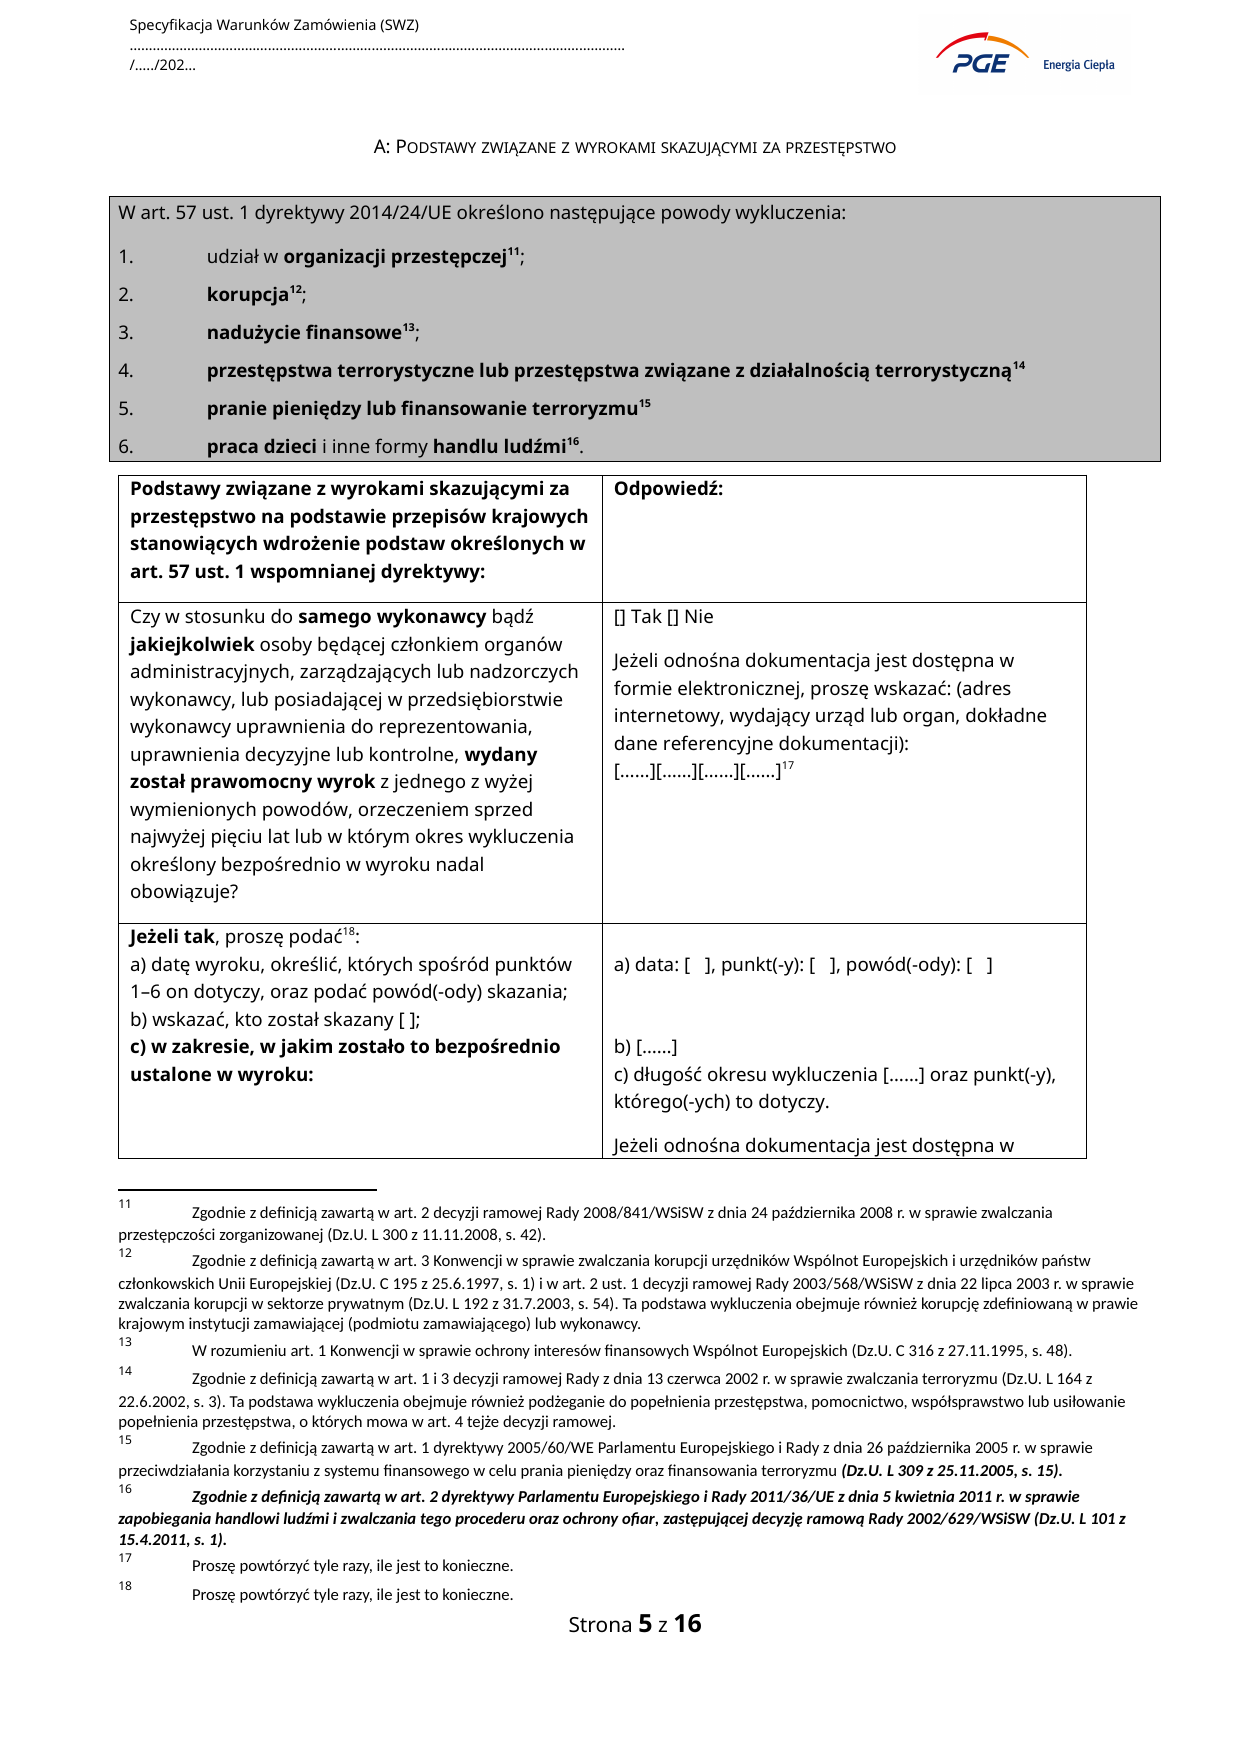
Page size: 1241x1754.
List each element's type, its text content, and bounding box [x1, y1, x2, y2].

table_cell Jeżeli tak, proszę podać: a) datę wyroku, określić, których spośród punktów 1–6 on dotyczy, oraz podać powód(-ody) skazania; b) wskazać, kto został skazany [ ]; c) w zakresie, w jakim zostało to bezpośrednio ustalone w wyroku: [119, 924, 602, 1158]
text pranie pieniędzy lub finansowanie terroryzmu [110, 392, 1160, 421]
text nadużycie finansowe; [110, 316, 1160, 345]
table_header Odpowiedź: [603, 476, 1086, 602]
text przestępstwa terrorystyczne lub przestępstwa związane z działalnością terrorystyczną [110, 354, 1160, 383]
table_cell Czy w stosunku do samego wykonawcy bądź jakiejkolwiek osoby będącej członkiem organów administracyjnych, zarządzających lub nadzorczych wykonawcy, lub posiadającej w przedsiębiorstwie wykonawcy uprawnienia do reprezentowania, uprawnienia decyzyjne lub kontrolne, wydany został prawomocny wyrok z jednego z wyżej wymienionych powodów, orzeczeniem sprzed najwyżej pięciu lat lub w którym okres wykluczenia określony bezpośrednio w wyroku nadal obowiązuje? [119, 603, 602, 923]
table_cell [] Tak [] Nie Jeżeli odnośna dokumentacja jest dostępna w formie elektronicznej, proszę wskazać: (adres internetowy, wydający urząd lub organ, dokładne dane referencyjne dokumentacji): [……][……][……][……] [603, 603, 1086, 923]
title A: Podstawy związane z wyrokami skazującymi za przestępstwo [118, 133, 1152, 158]
text korupcja; [110, 278, 1160, 307]
table_cell a) data: [ ], punkt(-y): [ ], powód(-ody): [ ] b) [……] c) długość okresu wykluczenia [……] oraz punkt(-y), którego(-ych) to dotyczy. Jeżeli odnośna dokumentacja jest dostępna w formie elektronicznej, proszę wskazać: (adres internetowy, wydający urząd lub organ, dokładne dane referencyjne dokumentacji): [……][……][……][……] [603, 924, 1086, 1158]
table_header Podstawy związane z wyrokami skazującymi za przestępstwo na podstawie przepisów krajowych stanowiących wdrożenie podstaw określonych w art. 57 ust. 1 wspomnianej dyrektywy: [119, 476, 602, 602]
text W art. 57 ust. 1 dyrektywy 2014/24/UE określono następujące powody wykluczenia: [110, 197, 1160, 224]
text praca dzieci i inne formy handlu ludźmi. [110, 430, 1160, 461]
list udział w organizacji przestępczej; [110, 240, 1160, 269]
picture [918, 14, 1131, 95]
